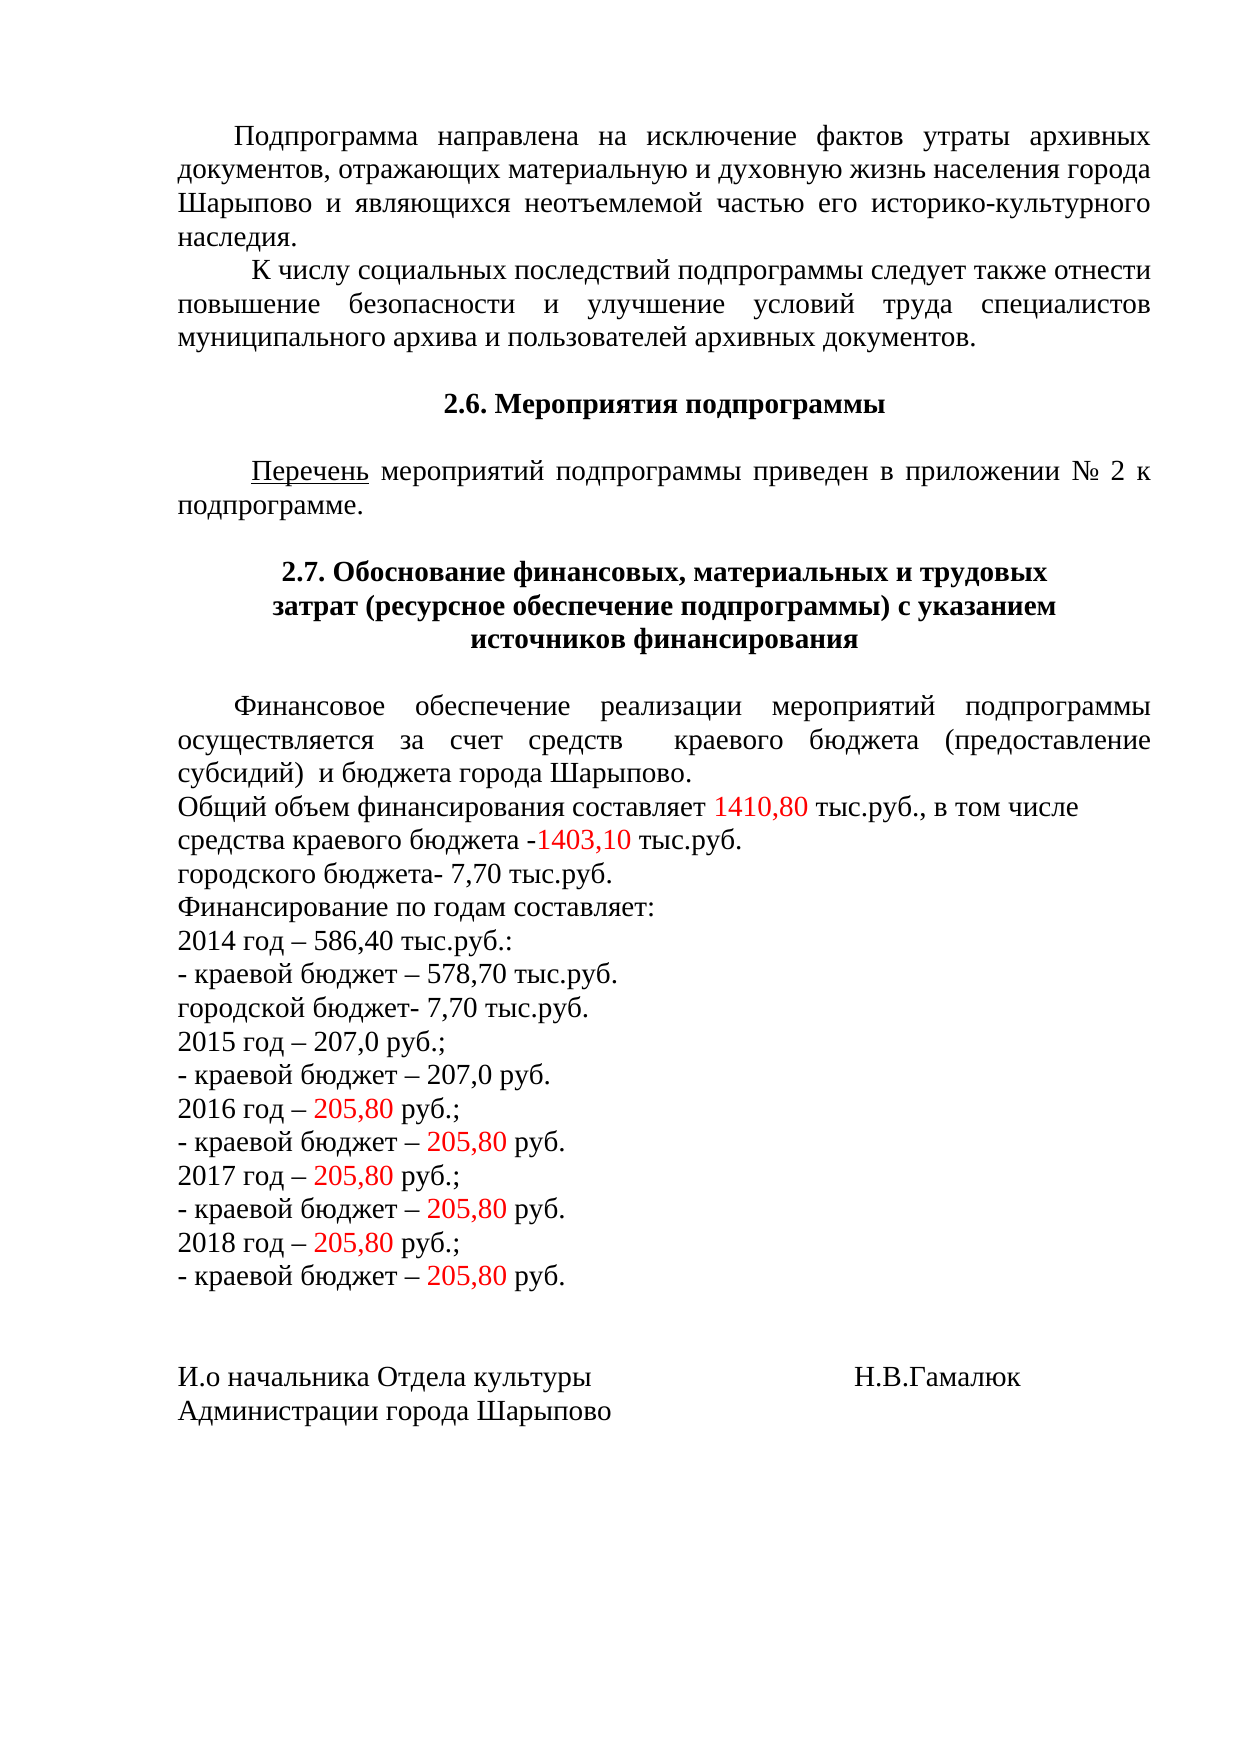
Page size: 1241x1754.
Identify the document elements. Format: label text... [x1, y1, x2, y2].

text 2.6. Мероприятия подпрограммы [177, 386, 1152, 420]
text 2017 год – 205,80 руб.; [177, 1158, 1152, 1191]
text 2.7. Обоснование финансовых, материальных и трудовых [177, 554, 1152, 588]
text 2016 год – 205,80 руб.; [177, 1091, 1152, 1124]
title городского бюджета- 7,70 тыс.руб. [177, 856, 1152, 889]
title Финансирование по годам составляет: [177, 889, 1152, 923]
text Администрации города Шарыпово [177, 1393, 1152, 1426]
text - краевой бюджет – 205,80 руб. [177, 1124, 1152, 1158]
text - краевой бюджет – 205,80 руб. [177, 1191, 1152, 1225]
text - краевой бюджет – 207,0 руб. [177, 1057, 1152, 1091]
text 2014 год – 586,40 тыс.руб.: [177, 923, 1152, 957]
text К числу социальных последствий подпрограммы следует также отнести повышение безопасности и улучшение условий труда специалистов муниципального архива и пользователей архивных документов. [177, 252, 1152, 353]
text - краевой бюджет – 205,80 руб. [177, 1258, 1152, 1292]
text Перечень мероприятий подпрограммы приведен в приложении № 2 к подпрограмме. [177, 453, 1152, 521]
text источников финансирования [177, 621, 1152, 655]
text городской бюджет- 7,70 тыс.руб. [177, 990, 1152, 1024]
text Финансовое обеспечение реализации мероприятий подпрограммы осуществляется за счет средств краевого бюджета (предоставление субсидий) и бюджета города Шарыпово. [177, 688, 1152, 789]
title Общий объем финансирования составляет 1410,80 тыс.руб., в том числе средства краевого бюджета -1403,10 тыс.руб. [177, 789, 1152, 856]
text - краевой бюджет – 578,70 тыс.руб. [177, 957, 1152, 990]
text Подпрограмма направлена на исключение фактов утраты архивных документов, отражающих материальную и духовную жизнь населения города Шарыпово и являющихся неотъемлемой частью его историко-культурного наследия. [177, 118, 1152, 252]
text И.о начальника Отдела культуры Н.В.Гамалюк [177, 1359, 1152, 1393]
text 2015 год – 207,0 руб.; [177, 1024, 1152, 1057]
text затрат (ресурсное обеспечение подпрограммы) с указанием [177, 588, 1152, 621]
text 2018 год – 205,80 руб.; [177, 1225, 1152, 1258]
